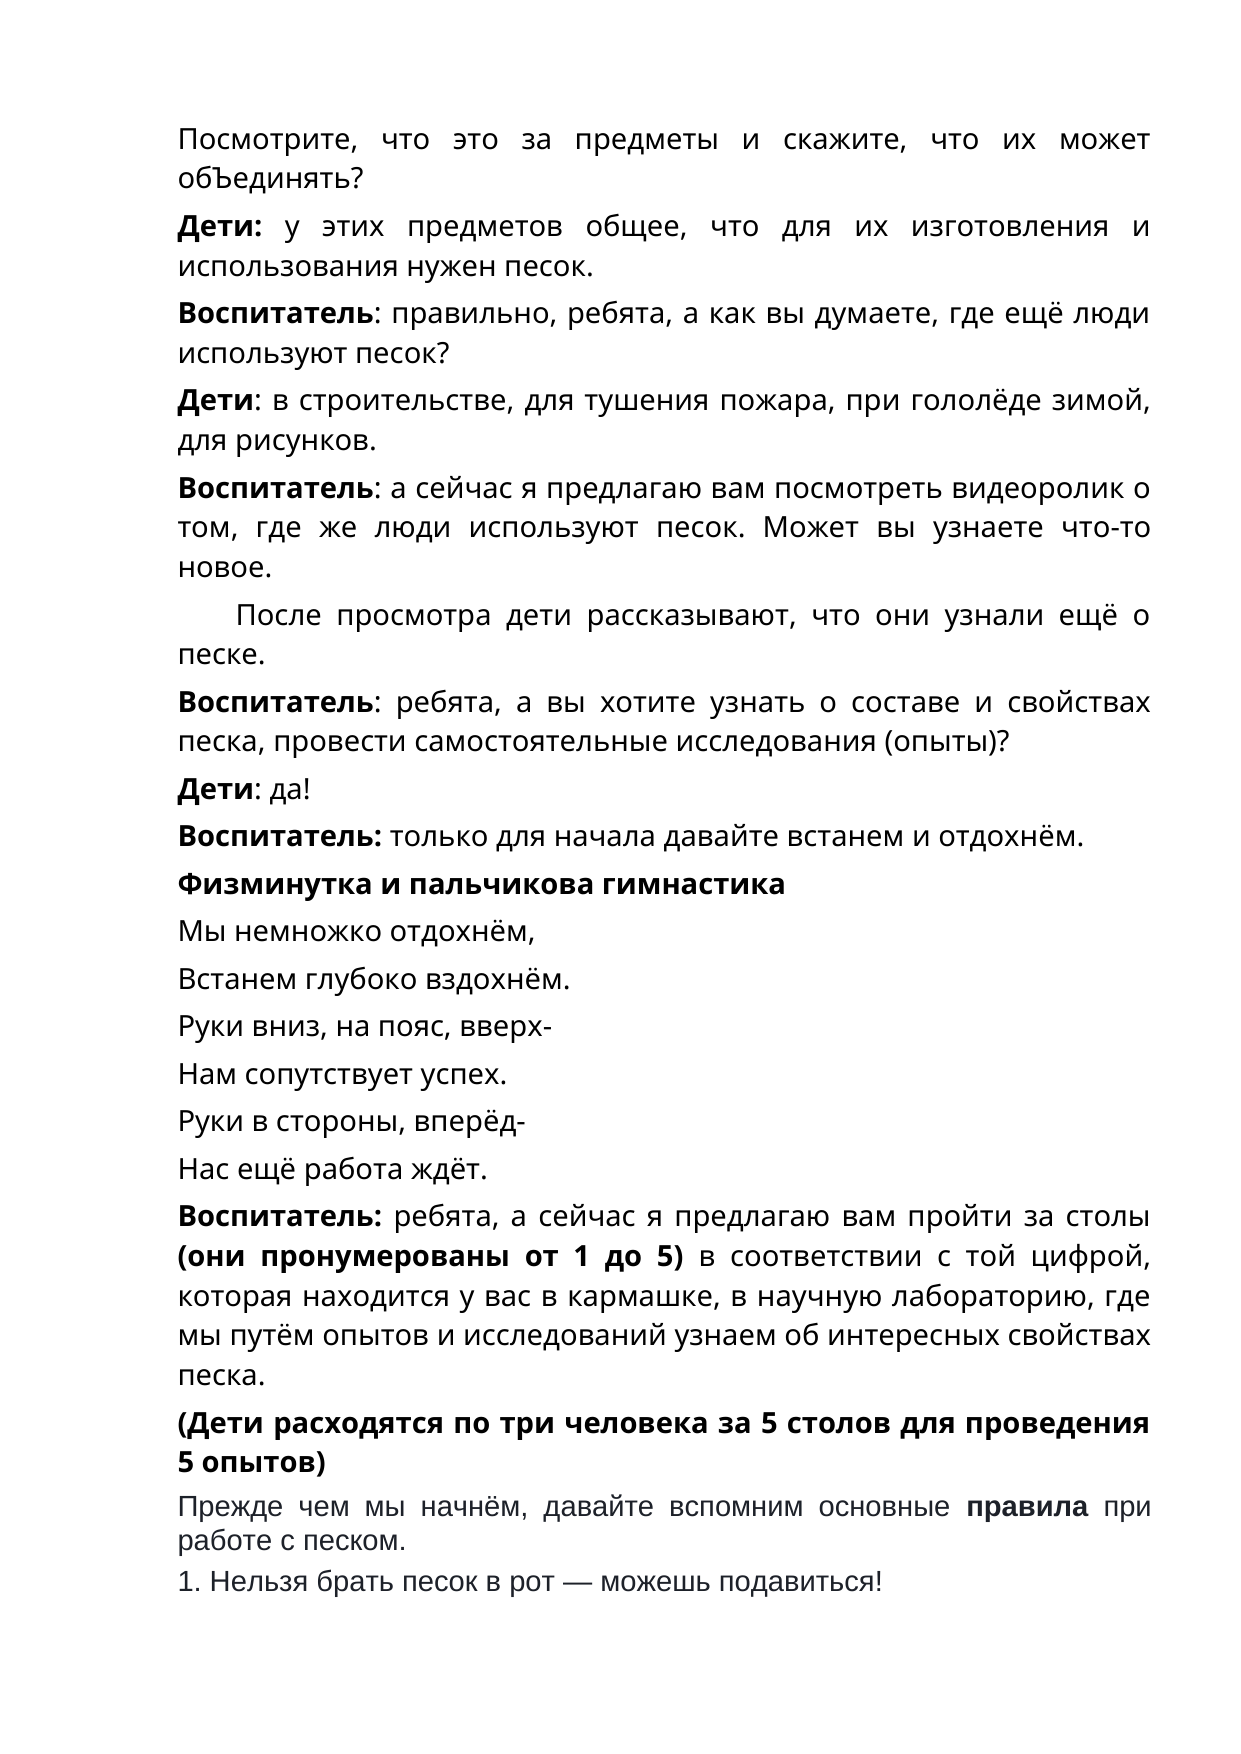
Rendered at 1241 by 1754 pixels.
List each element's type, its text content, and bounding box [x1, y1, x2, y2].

text Дети: да! [177, 768, 1152, 808]
text Руки вниз, на пояс, вверх- [177, 1006, 1152, 1045]
text Нам сопутствует успех. [177, 1053, 1152, 1093]
text Воспитатель: ребята, а сейчас я предлагаю вам пройти за столы (они пронумерованы от 1 до 5) в соответствии с той цифрой, которая находится у вас в кармашке, в научную лабораторию, где мы путём опытов и исследований узнаем об интересных свойствах песка. [177, 1196, 1152, 1394]
text Нас ещё работа ждёт. [177, 1148, 1152, 1188]
text (Дети расходятся по три человека за 5 столов для проведения 5 опытов) [177, 1402, 1152, 1481]
text Руки в стороны, вперёд- [177, 1101, 1152, 1140]
text Воспитатель: правильно, ребята, а как вы думаете, где ещё люди используют песок? [177, 292, 1152, 372]
text 1. Нельзя брать песок в рот — можешь подавиться! [177, 1564, 1152, 1597]
text Мы немножко отдохнём, [177, 911, 1152, 950]
text Физминутка и пальчикова гимнастика [177, 863, 1152, 903]
text Воспитатель: а сейчас я предлагаю вам посмотреть видеоролик о том, где же люди используют песок. Может вы узнаете что-то новое. [177, 467, 1152, 586]
text Дети: в строительстве, для тушения пожара, при гололёде зимой, для рисунков. [177, 380, 1152, 459]
text Прежде чем мы начнём, давайте вспомним основные правила при работе с песком. [177, 1489, 1152, 1556]
text Посмотрите, что это за предметы и скажите, что их может обЪединять? [177, 118, 1152, 197]
text Встанем глубоко вздохнём. [177, 958, 1152, 998]
text Дети: у этих предметов общее, что для их изготовления и использования нужен песок. [177, 205, 1152, 285]
text Воспитатель: только для начала давайте встанем и отдохнём. [177, 816, 1152, 855]
text Воспитатель: ребята, а вы хотите узнать о составе и свойствах песка, провести самостоятельные исследования (опыты)? [177, 681, 1152, 760]
text После просмотра дети рассказывают, что они узнали ещё о песке. [177, 594, 1152, 673]
